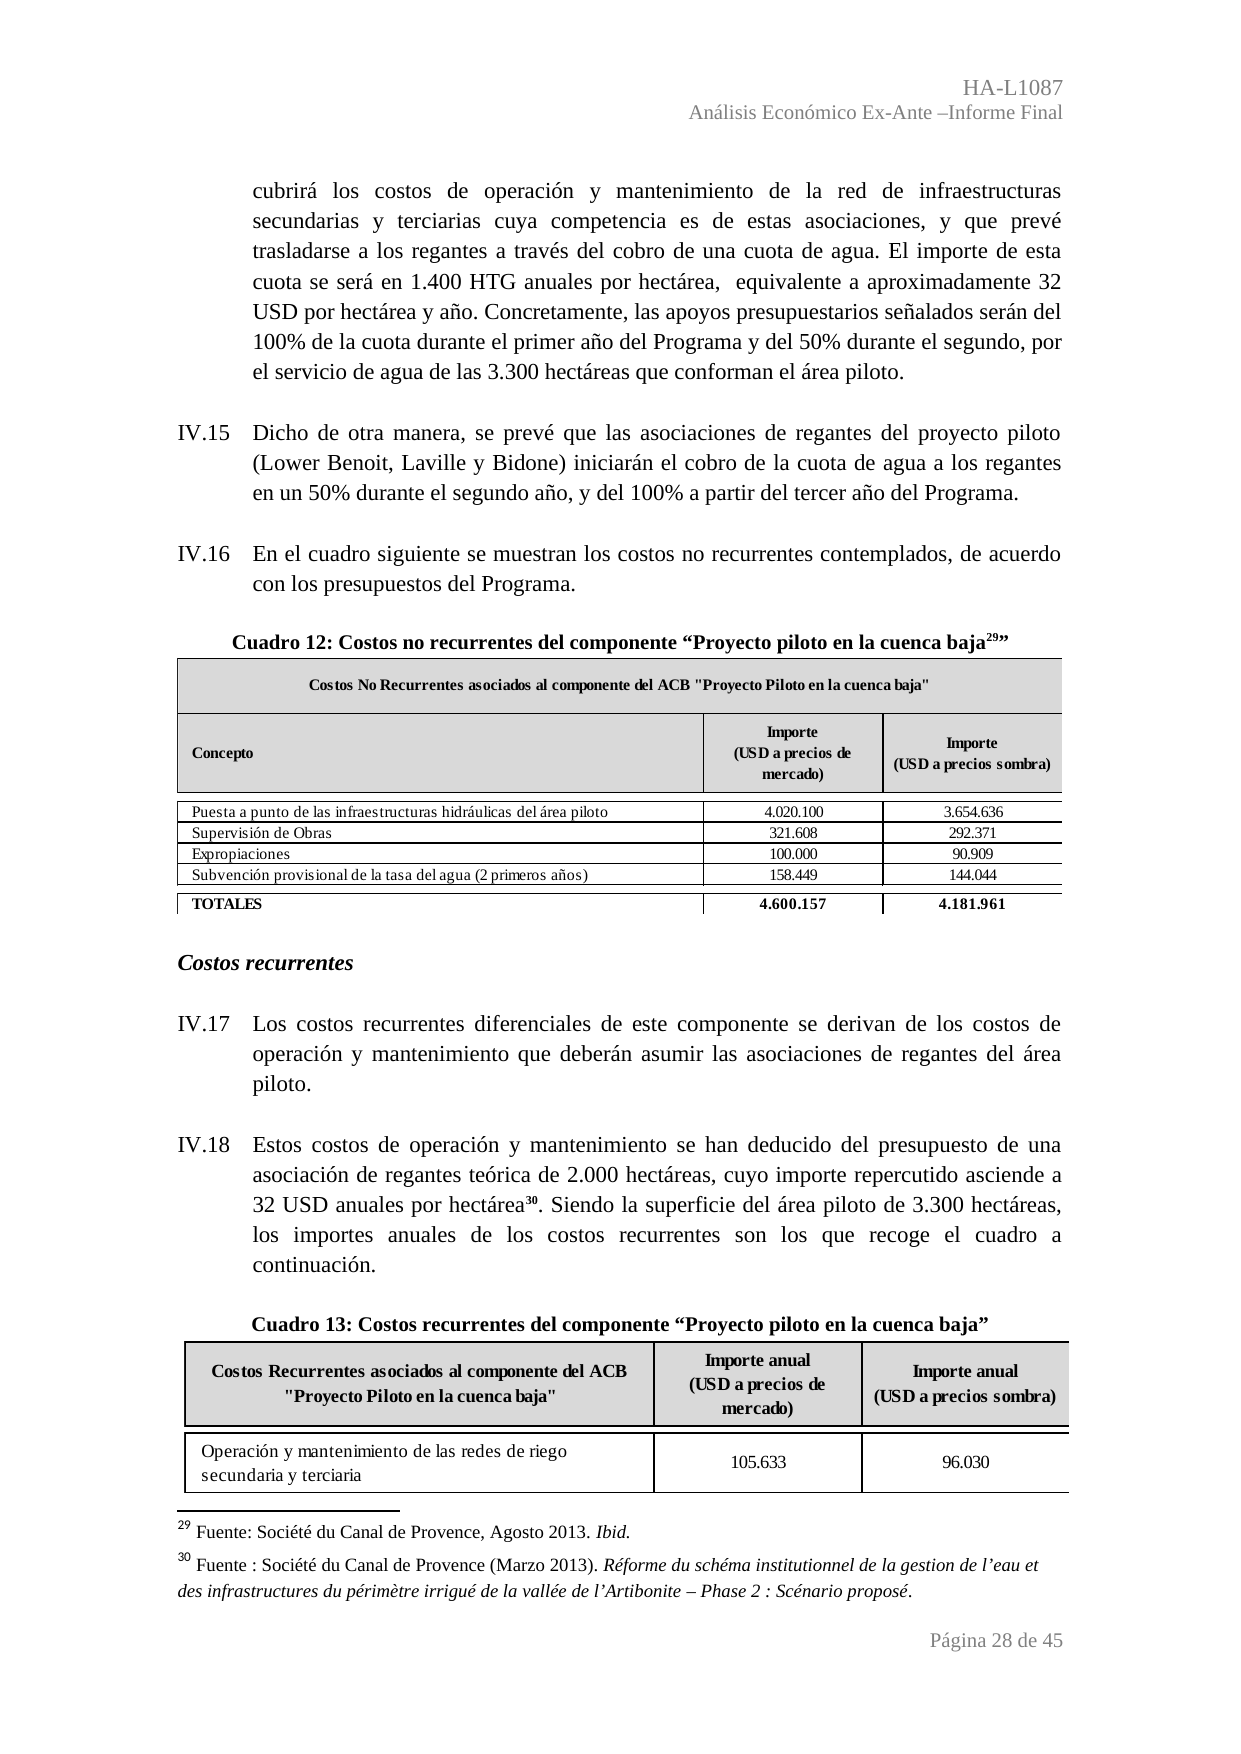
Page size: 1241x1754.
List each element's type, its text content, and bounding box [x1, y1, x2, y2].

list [177, 177, 1063, 385]
list Los costos recurrentes diferenciales de este componente se derivan de los costos de operación y mantenimiento que deberán asumir las asociaciones de regantes del área piloto. [177, 1010, 1063, 1097]
text Cuadro 12: Costos no recurrentes del componente “Proyecto piloto en la cuenca baja” [177, 630, 1063, 654]
list En el cuadro siguiente se muestran los costos no recurrentes contemplados, de acuerdo con los presupuestos del Programa. [177, 540, 1063, 596]
list Dicho de otra manera, se prevé que las asociaciones de regantes del proyecto piloto (Lower Benoit, Laville y Bidone) iniciarán el cobro de la cuota de agua a los regantes en un 50% durante el segundo año, y del 100% a partir del tercer año del Programa. [177, 419, 1063, 506]
text Cuadro 13: Costos recurrentes del componente “Proyecto piloto en la cuenca baja” [177, 1312, 1063, 1336]
text Costos recurrentes [177, 949, 1063, 976]
list Estos costos de operación y mantenimiento se han deducido del presupuesto de una asociación de regantes teórica de 2.000 hectáreas, cuyo importe repercutido asciende a 32 USD anuales por hectárea. Siendo la superficie del área piloto de 3.300 hectáreas, los importes anuales de los costos recurrentes son los que recoge el cuadro a continuación. [177, 1131, 1063, 1278]
